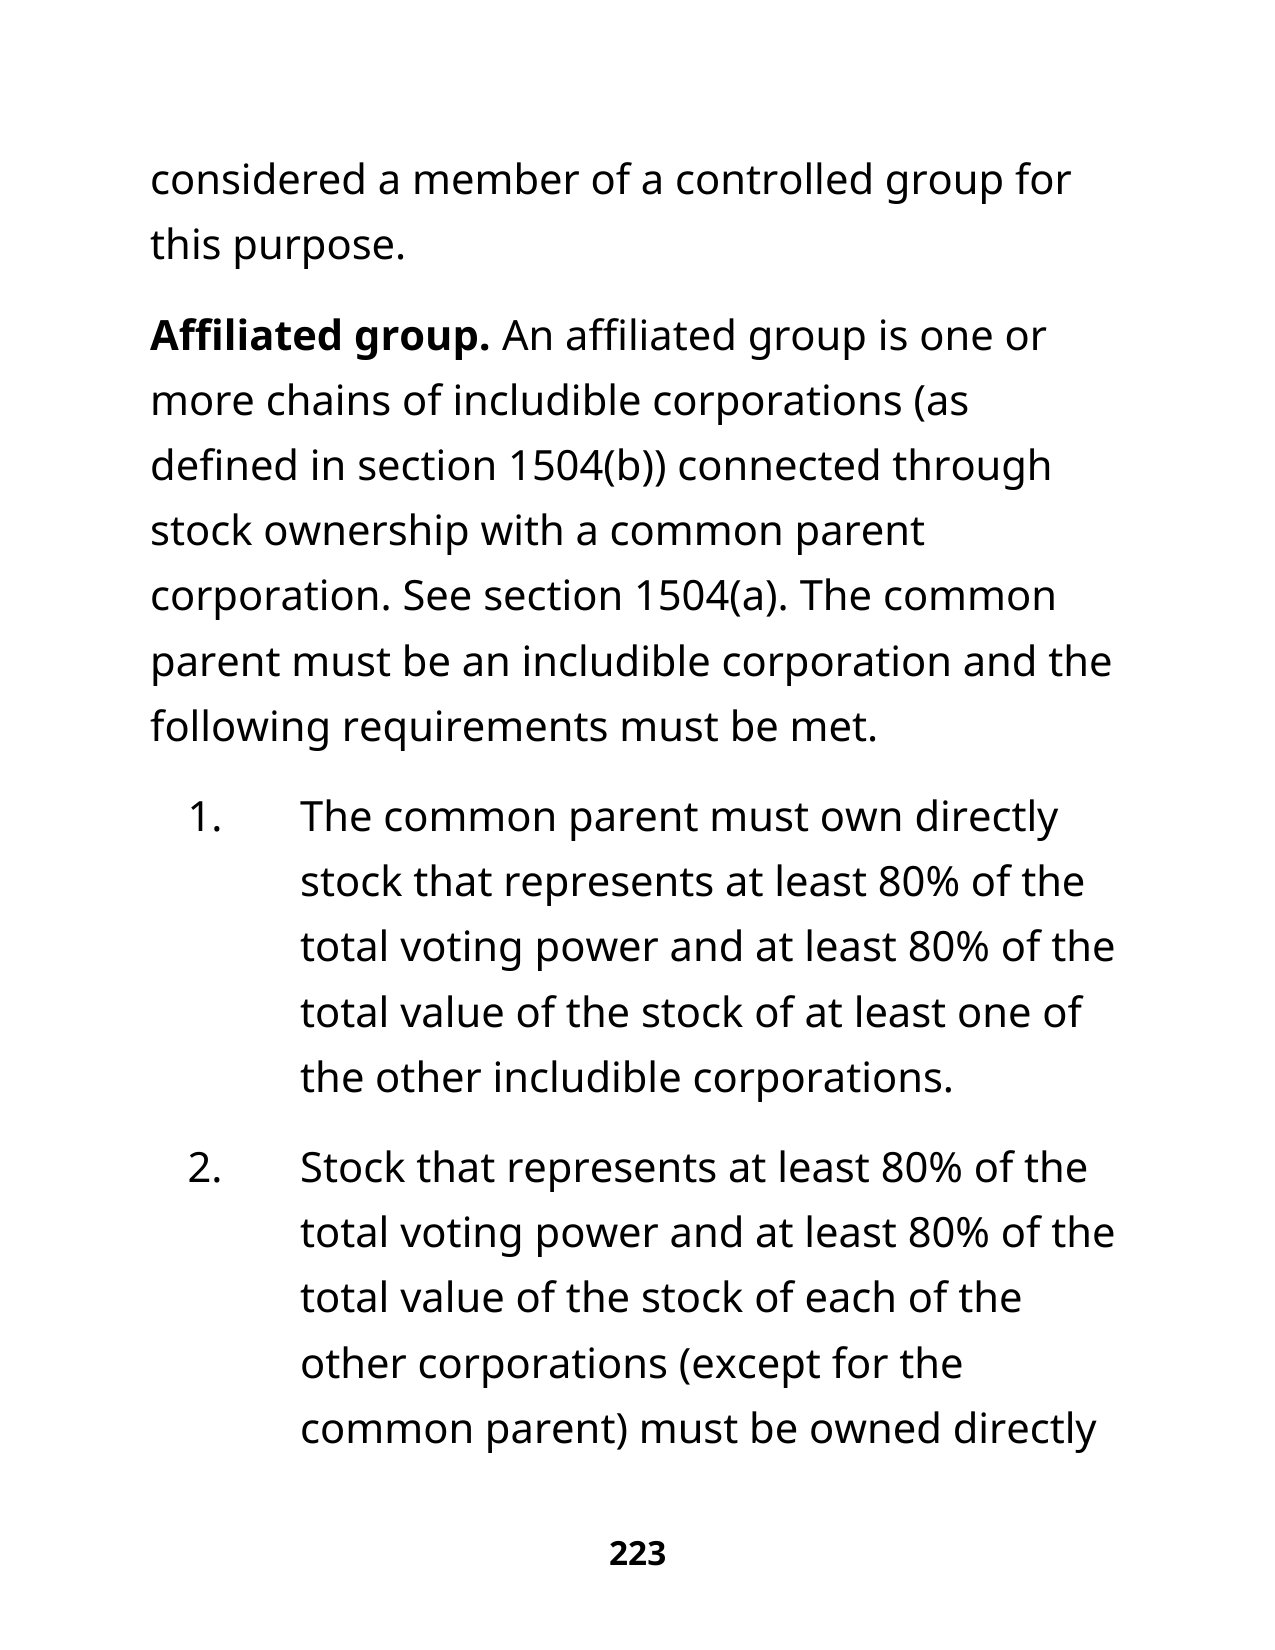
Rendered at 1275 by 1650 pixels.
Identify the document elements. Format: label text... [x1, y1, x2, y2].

list The common parent must own directly stock that represents at least 80% of the total voting power and at least 80% of the total value of the stock of at least one of the other includible corporations. [187, 787, 1125, 1104]
text Affiliated group. An affiliated group is one or more chains of includible corporations (as defined in section 1504(b)) connected through stock ownership with a common parent corporation. See section 1504(a). The common parent must be an includible corporation and the following requirements must be met. [150, 305, 1125, 753]
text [150, 150, 1125, 272]
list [187, 1138, 1125, 1456]
